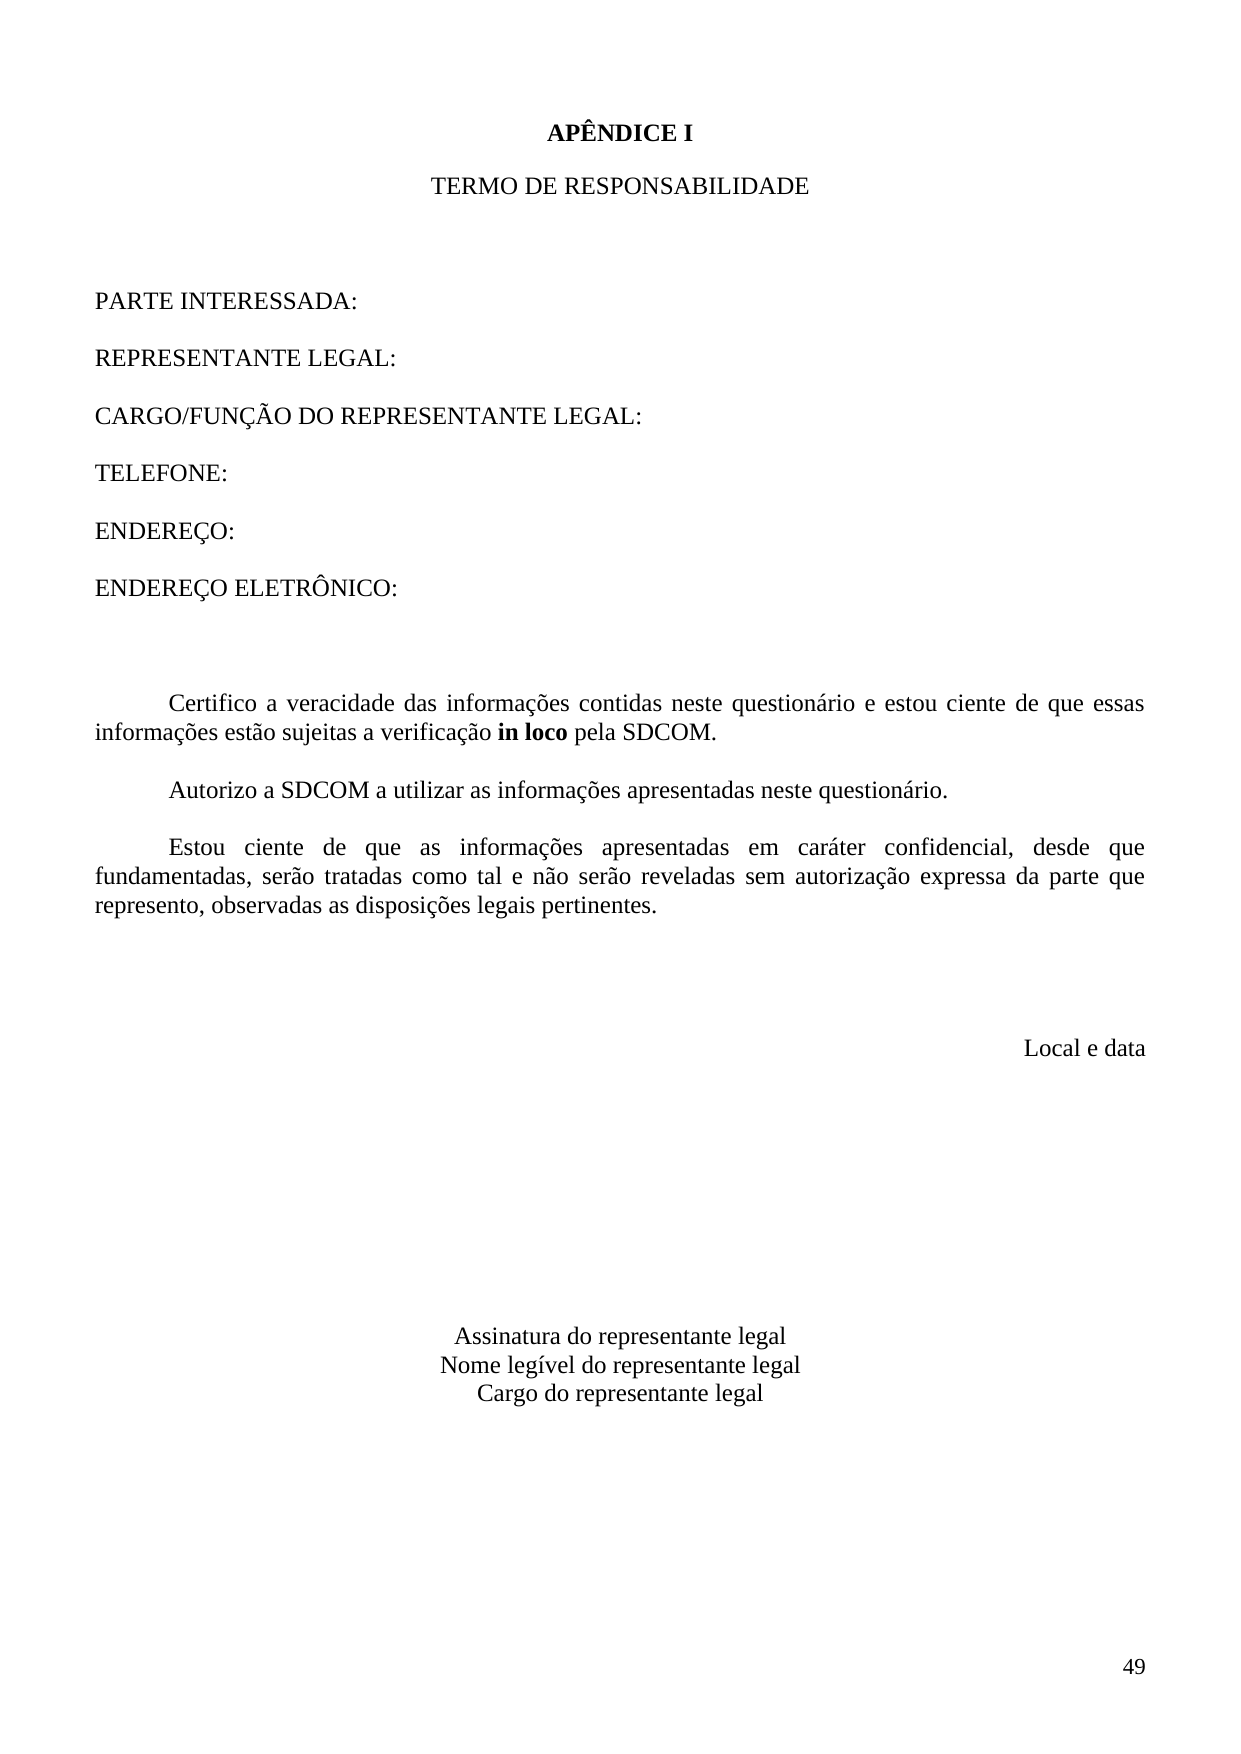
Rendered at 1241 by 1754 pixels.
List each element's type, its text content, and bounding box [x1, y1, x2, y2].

text Autorizo a SDCOM a utilizar as informações apresentadas neste questionário. [94, 775, 1146, 803]
text Certifico a veracidade das informações contidas neste questionário e estou ciente de que essas informações estão sujeitas a verificação in loco pela SDCOM. [94, 688, 1146, 746]
text TELEFONE: [94, 458, 1146, 487]
text REPRESENTANTE LEGAL: [94, 343, 1146, 372]
text Local e data [94, 1033, 1146, 1062]
text Nome legível do representante legal [94, 1350, 1146, 1378]
text CARGO/FUNÇÃO DO REPRESENTANTE LEGAL: [94, 401, 1146, 430]
text Cargo do representante legal [94, 1378, 1146, 1407]
text Estou ciente de que as informações apresentadas em caráter confidencial, desde que fundamentadas, serão tratadas como tal e não serão reveladas sem autorização expressa da parte que represento, observadas as disposições legais pertinentes. [94, 832, 1146, 918]
text ENDEREÇO ELETRÔNICO: [94, 573, 1146, 602]
text APÊNDICE I [94, 118, 1146, 147]
text PARTE INTERESSADA: [94, 286, 1146, 315]
text TERMO DE RESPONSABILIDADE [94, 171, 1146, 200]
text Assinatura do representante legal [94, 1321, 1146, 1350]
text ENDEREÇO: [94, 516, 1146, 545]
